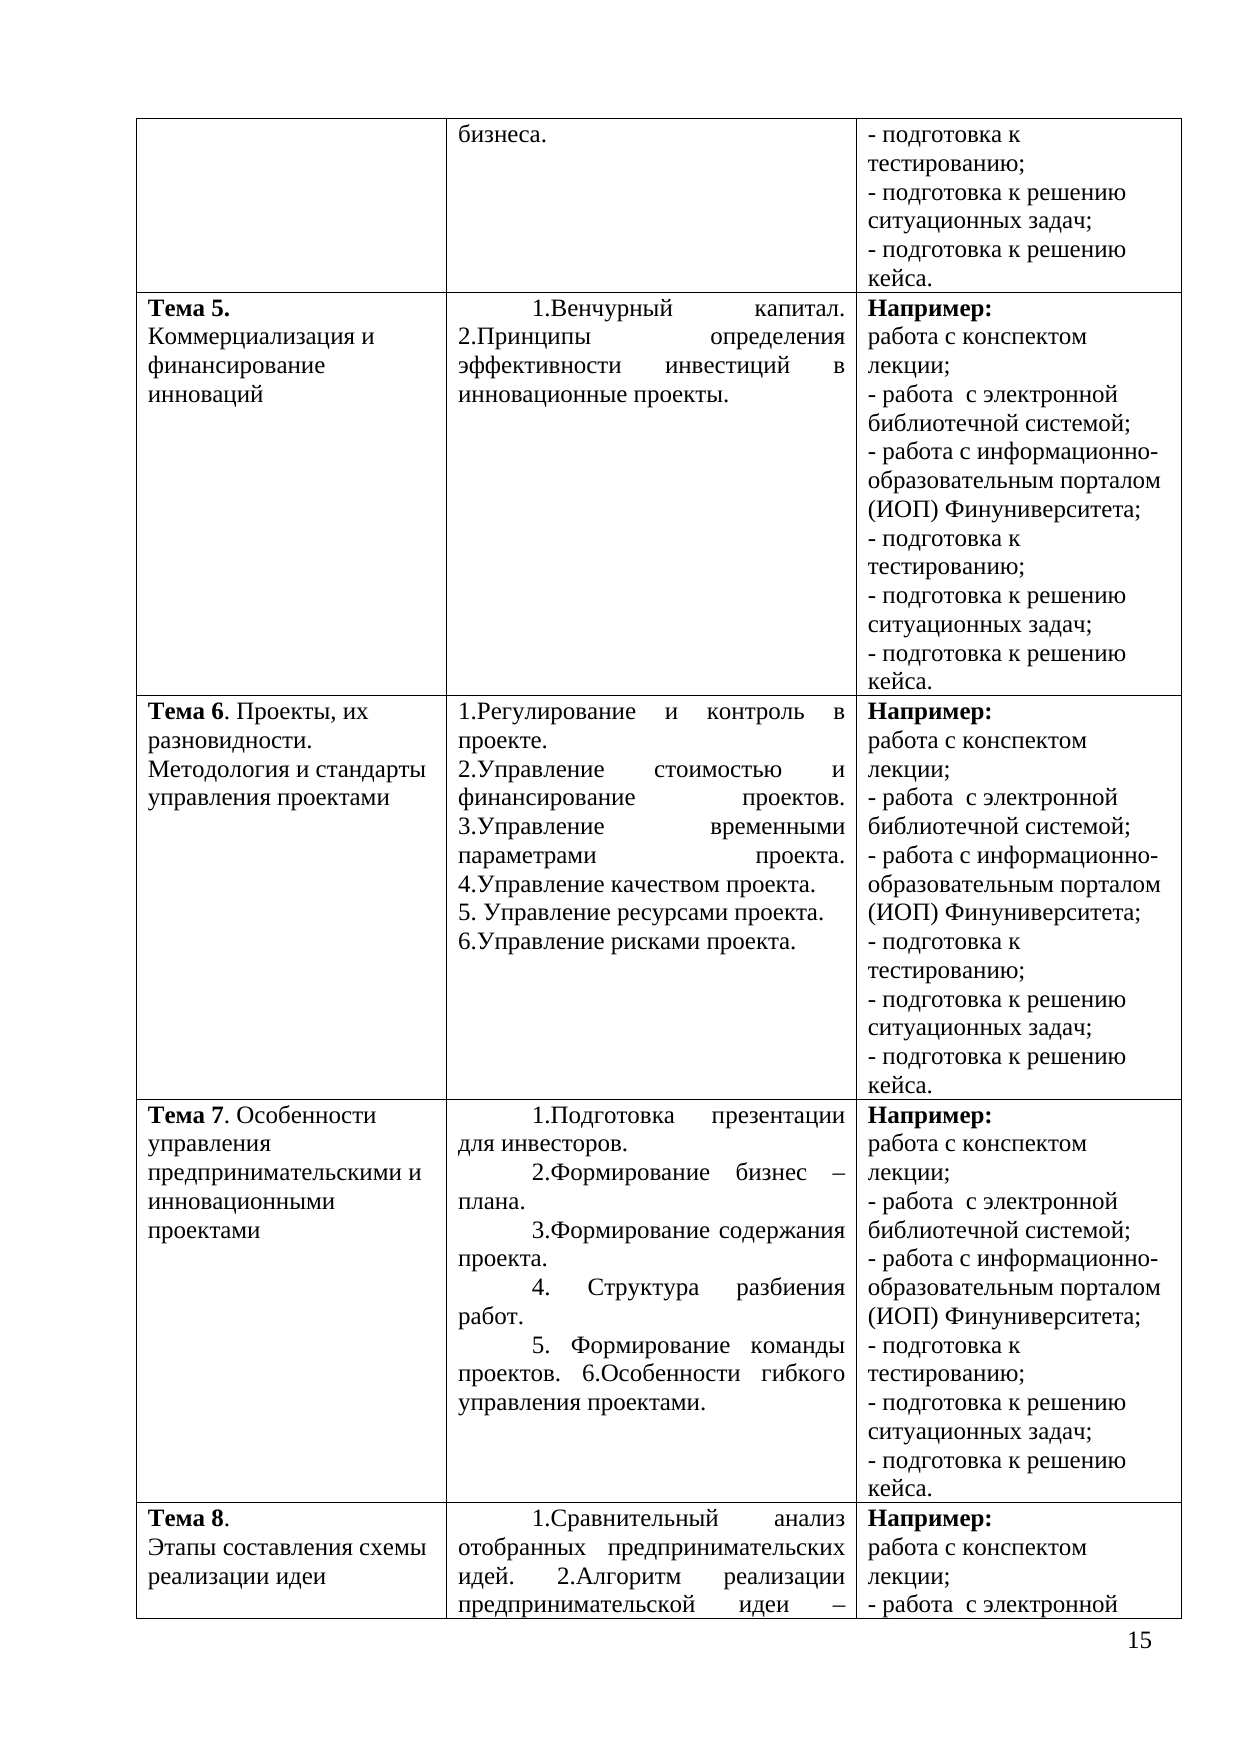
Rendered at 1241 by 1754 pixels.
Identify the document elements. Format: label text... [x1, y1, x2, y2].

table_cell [857, 1503, 1181, 1618]
table_cell Тема 7. Особенности управления предпринимательскими и инновационными проектами [137, 1100, 446, 1502]
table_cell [447, 1503, 856, 1618]
table_cell Тема 6. Проекты, их разновидности. Методология и стандарты управления проектами [137, 696, 446, 1099]
table_cell 1.Подготовка презентации для инвесторов. 2.Формирование бизнес – плана. 3.Формирование содержания проекта. 4. Структура разбиения работ. 5. Формирование команды проектов. 6.Особенности гибкого управления проектами. [447, 1100, 856, 1502]
table_cell Тема 5. Коммерциализация и финансирование инноваций [137, 293, 446, 695]
table_cell 1.Венчурный капитал. 2.Принципы определения эффективности инвестиций в инновационные проекты. [447, 293, 856, 695]
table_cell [857, 119, 1181, 292]
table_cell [447, 119, 856, 292]
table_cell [137, 1503, 446, 1618]
table_cell 1.Регулирование и контроль в проекте. 2.Управление стоимостью и финансирование проектов. 3.Управление временными параметрами проекта. 4.Управление качеством проекта. 5. Управление ресурсами проекта. 6.Управление рисками проекта. [447, 696, 856, 1099]
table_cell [137, 119, 446, 292]
